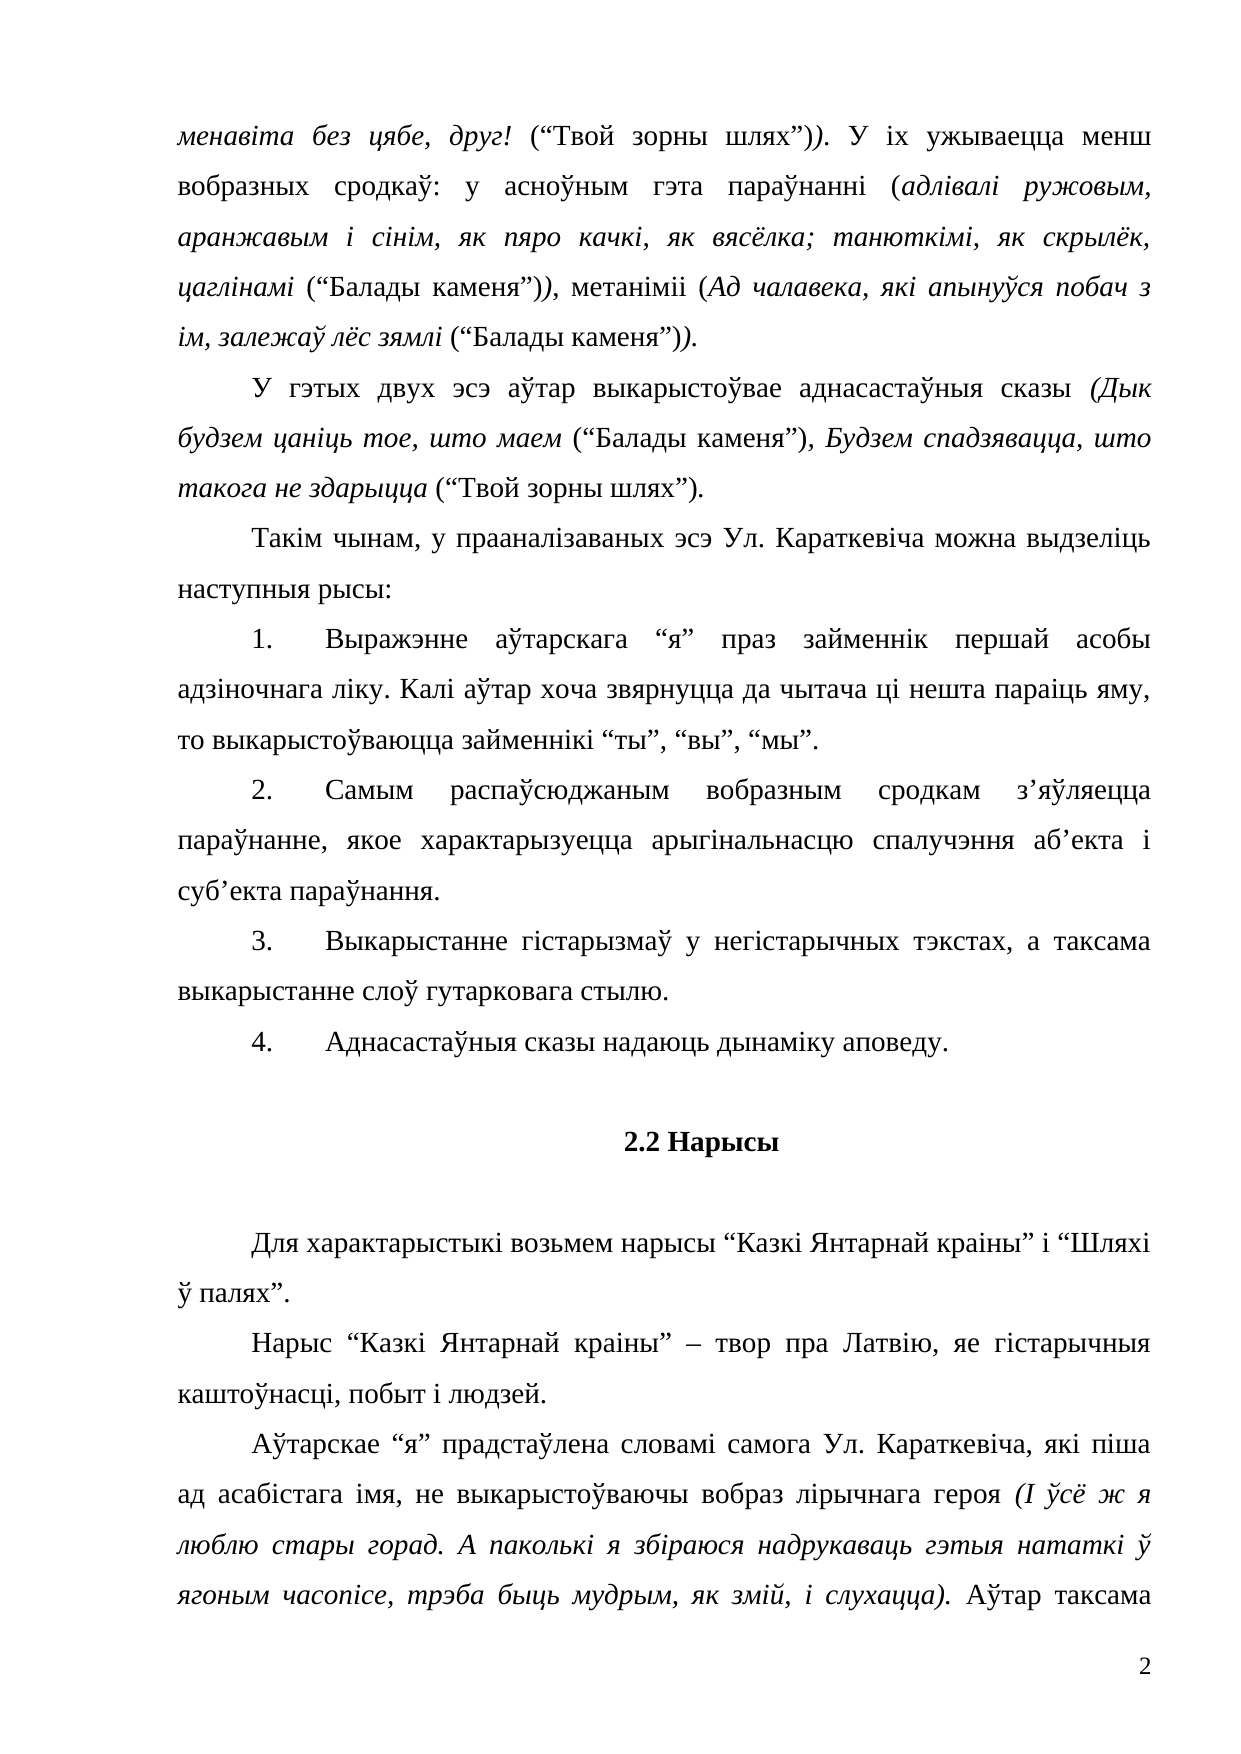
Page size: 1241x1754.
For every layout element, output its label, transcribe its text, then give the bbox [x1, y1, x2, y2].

list Выкарыстанне гістарызмаў у негістарычных тэкстах, а таксама выкарыстанне слоў гутарковага стылю. [177, 923, 1152, 1007]
text У гэтых двух эсэ аўтар выкарыстоўвае аднасастаўныя сказы (Дык будзем цаніць тое, што маем (“Балады каменя”), Будзем спадзявацца, што такога не здарыцца (“Твой зорны шлях”). [177, 370, 1152, 504]
text Нарыс “Казкі Янтарнай краіны” – твор пра Латвію, яе гістарычныя каштоўнасці, побыт і людзей. [177, 1326, 1152, 1409]
list Самым распаўсюджаным вобразным сродкам з’яўляецца параўнанне, якое характарызуецца арыгінальнасцю спалучэння аб’екта і суб’екта параўнання. [177, 772, 1152, 906]
text Такім чынам, у прааналізаваных эсэ Ул. Караткевіча можна выдзеліць наступныя рысы: [177, 521, 1152, 604]
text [177, 1426, 1152, 1611]
list Выражэнне аўтарскага “я” праз займеннік першай асобы адзіночнага ліку. Калі аўтар хоча звярнуцца да чытача ці нешта параіць яму, то выкарыстоўваюцца займеннікі “ты”, “вы”, “мы”. [177, 621, 1152, 755]
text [177, 118, 1152, 353]
text 2.2 Нарысы [177, 1124, 1152, 1158]
text Для характарыстыкі возьмем нарысы “Казкі Янтарнай краіны” і “Шляхі ў палях”. [177, 1225, 1152, 1309]
list Аднасастаўныя сказы надаюць дынаміку аповеду. [177, 1024, 1152, 1057]
